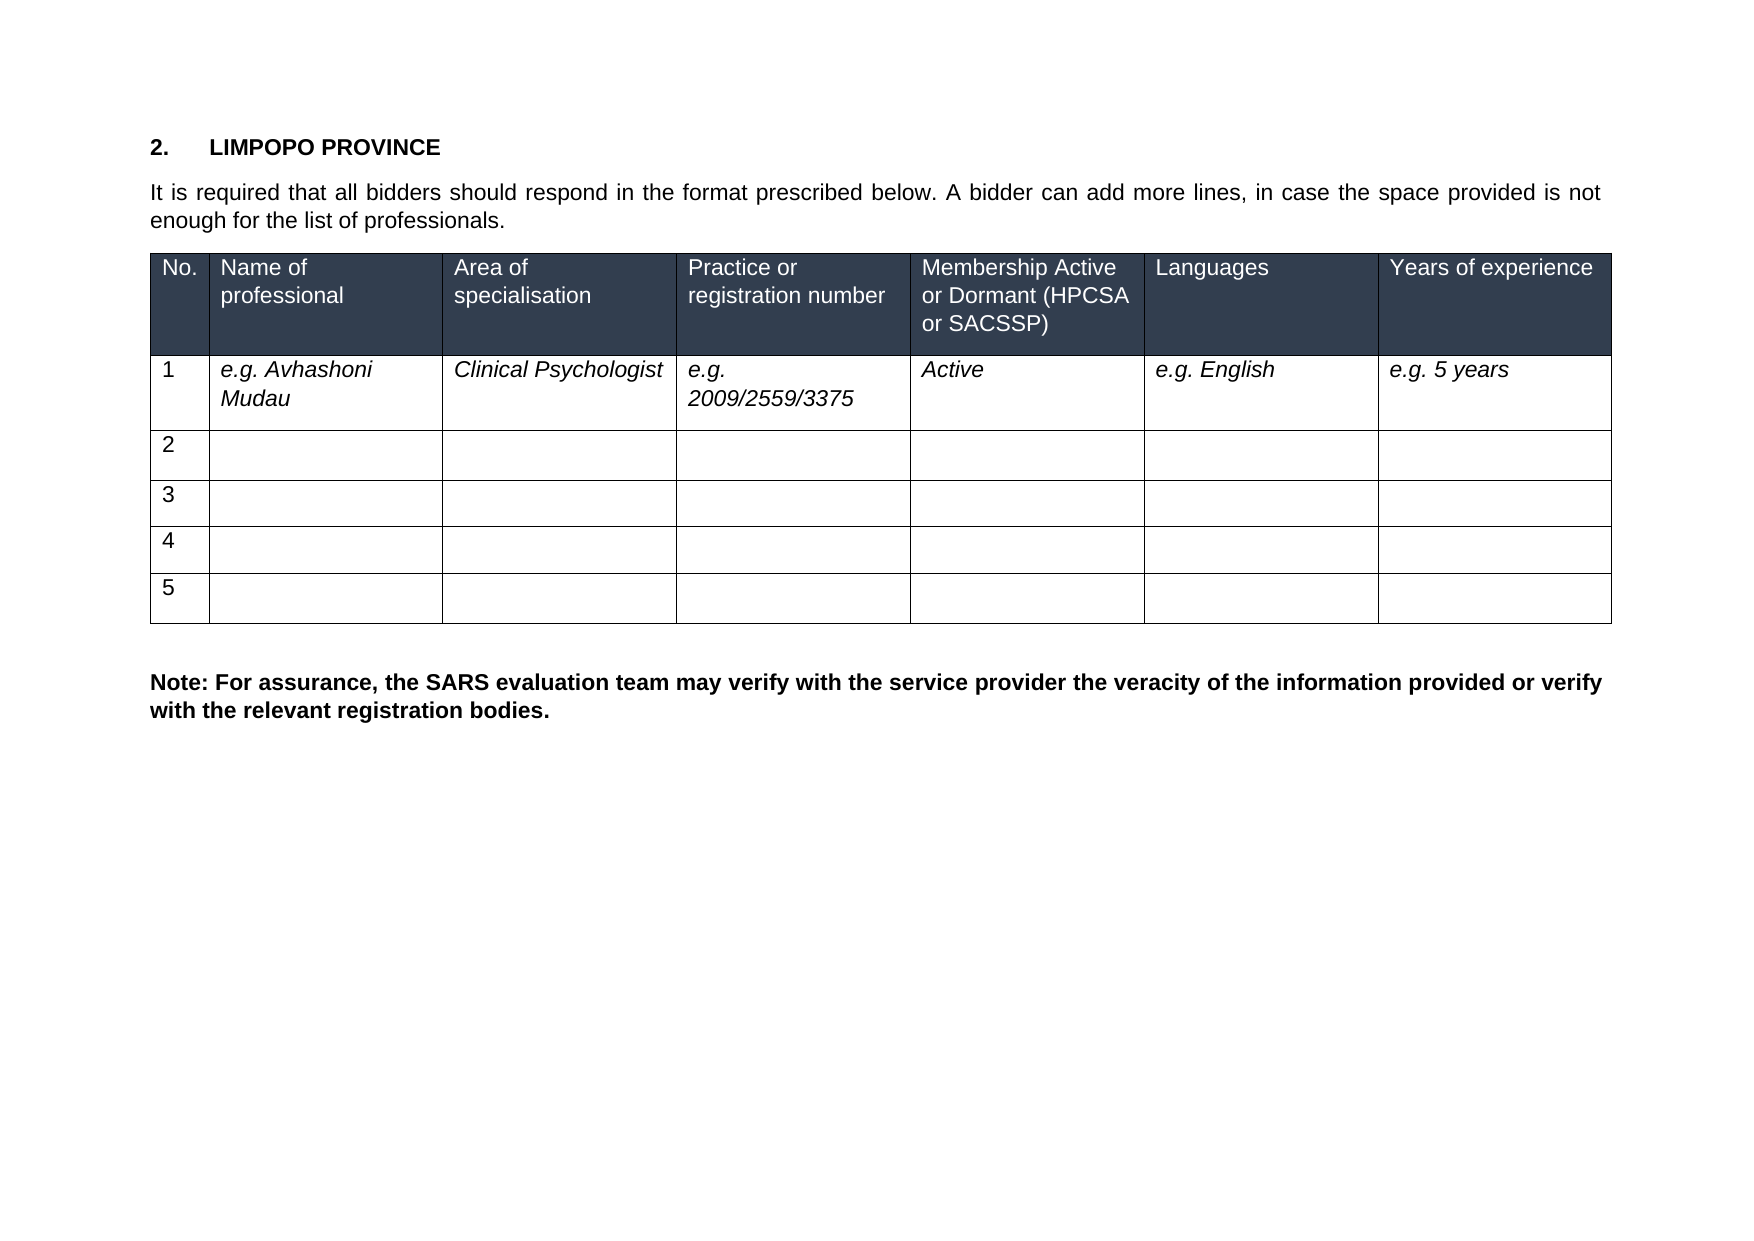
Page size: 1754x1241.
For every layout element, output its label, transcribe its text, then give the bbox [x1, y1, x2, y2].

table_cell [677, 431, 910, 480]
table_cell [677, 481, 910, 526]
table_cell [1145, 481, 1378, 526]
table_cell e.g. 2009/2559/3375 [677, 356, 910, 430]
table_cell [1145, 527, 1378, 572]
table_cell 3 [151, 481, 209, 526]
table_cell e.g. English [1145, 356, 1378, 430]
table_cell [210, 431, 442, 480]
table_header Membership Active or Dormant (HPCSA or SACSSP) [911, 254, 1144, 355]
list LIMPOPO PROVINCE [150, 134, 1604, 160]
table_cell 1 [151, 356, 209, 430]
table_cell [443, 574, 676, 622]
table_cell [911, 527, 1144, 572]
table_cell 5 [151, 574, 209, 622]
table_cell 4 [151, 527, 209, 572]
table_cell [1379, 527, 1611, 572]
table_cell [911, 574, 1144, 622]
table_header Name of professional [210, 254, 442, 355]
table_cell [1145, 574, 1378, 622]
table_cell e.g. Avhashoni Mudau [210, 356, 442, 430]
table_header No. [151, 254, 209, 355]
table_cell [1379, 574, 1611, 622]
table_cell [210, 481, 442, 526]
table_cell [1379, 431, 1611, 480]
table_cell 2 [151, 431, 209, 480]
table_cell [443, 431, 676, 480]
table_cell [1145, 431, 1378, 480]
text Note: For assurance, the SARS evaluation team may verify with the service provider the veracity of the information provided or verify with the relevant registration bodies. [150, 669, 1604, 723]
table_header Practice or registration number [677, 254, 910, 355]
table_cell [210, 574, 442, 622]
table_cell [210, 527, 442, 572]
table_cell [911, 481, 1144, 526]
table_cell e.g. 5 years [1379, 356, 1611, 430]
table_header Years of experience [1379, 254, 1611, 355]
table_cell [677, 527, 910, 572]
table_cell [1379, 481, 1611, 526]
table_cell [443, 527, 676, 572]
text It is required that all bidders should respond in the format prescribed below. A bidder can add more lines, in case the space provided is not enough for the list of professionals. [150, 179, 1604, 234]
table_cell Active [911, 356, 1144, 430]
table_cell Clinical Psychologist [443, 356, 676, 430]
table_cell [911, 431, 1144, 480]
table_cell [677, 574, 910, 622]
table_header Languages [1145, 254, 1378, 355]
table_cell [443, 481, 676, 526]
table_header Area of specialisation [443, 254, 676, 355]
